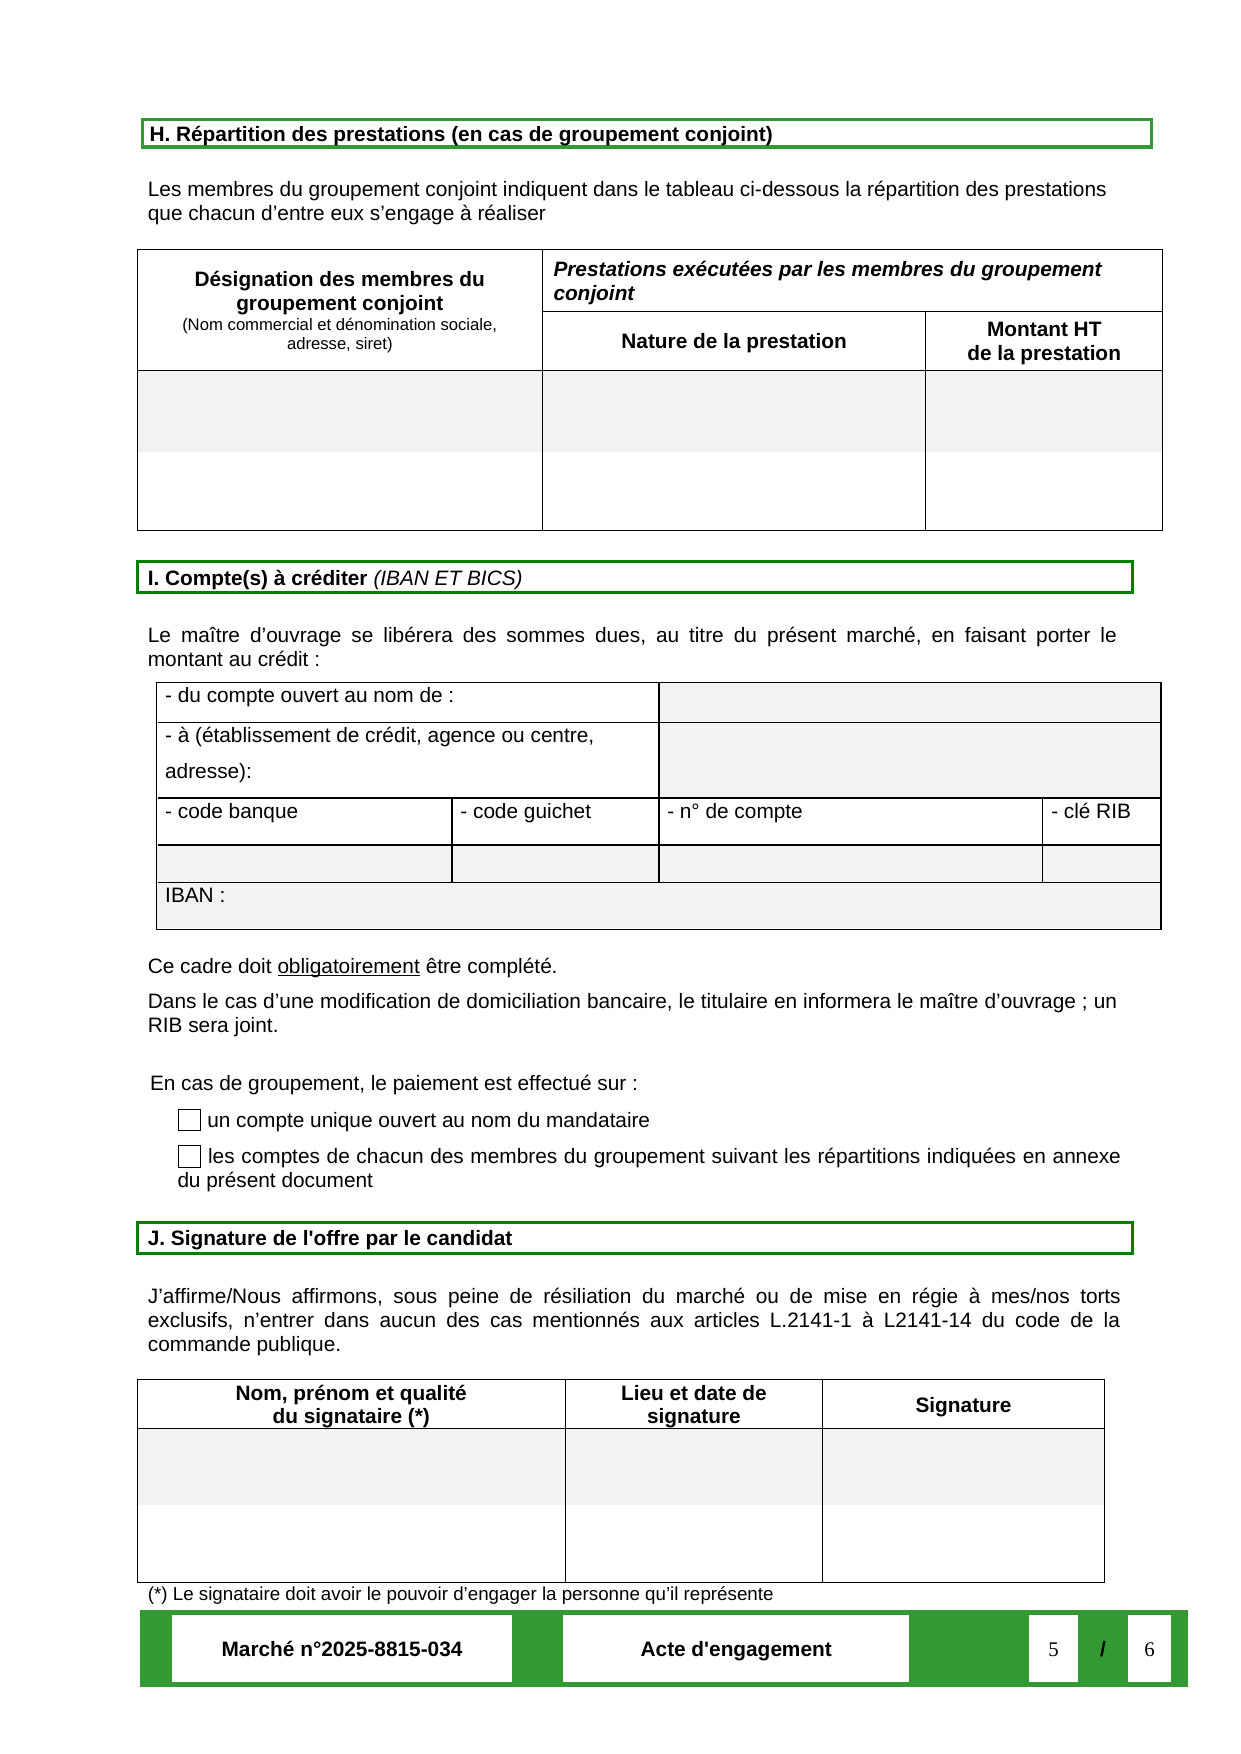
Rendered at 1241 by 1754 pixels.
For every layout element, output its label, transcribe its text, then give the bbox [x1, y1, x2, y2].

text les comptes de chacun des membres du groupement suivant les répartitions indiquées en annexe du présent document [177, 1144, 1122, 1192]
table_header Lieu et date de signature [566, 1380, 822, 1428]
text un compte unique ouvert au nom du mandataire [177, 1108, 1122, 1132]
table_cell [660, 723, 1160, 797]
text Le maître d’ouvrage se libérera des sommes dues, au titre du présent marché, en faisant porter le montant au crédit : [148, 623, 1118, 671]
table_header H. Répartition des prestations (en cas de groupement conjoint) [144, 121, 1150, 145]
table_cell [138, 371, 542, 452]
table_cell [157, 845, 451, 882]
table_cell - à (établissement de crédit, agence ou centre, adresse): [157, 723, 658, 797]
table_cell [543, 371, 925, 452]
table_header - du compte ouvert au nom de : [157, 683, 658, 721]
text I. Compte(s) à créditer (IBAN ET BICS) [139, 563, 1131, 591]
table_cell [543, 452, 925, 530]
table_cell Montant HT de la prestation [926, 312, 1162, 369]
table_cell [453, 846, 658, 882]
table_cell [1043, 846, 1160, 882]
table_header Désignation des membres du groupement conjoint (Nom commercial et dénomination sociale, adresse, siret) [138, 250, 542, 369]
table_header Prestations exécutées par les membres du groupement conjoint [543, 250, 1162, 311]
table_header Nom, prénom et qualité du signataire (*) [138, 1380, 565, 1428]
table_cell [138, 452, 542, 530]
table_cell [566, 1505, 822, 1582]
text Dans le cas d’une modification de domiciliation bancaire, le titulaire en informera le maître d’ouvrage ; un RIB sera joint. [148, 988, 1118, 1036]
table_cell [823, 1429, 1104, 1505]
text En cas de groupement, le paiement est effectué sur : [150, 1071, 1120, 1095]
table_cell [926, 452, 1162, 530]
text Les membres du groupement conjoint indiquent dans le tableau ci-dessous la répartition des prestations que chacun d’entre eux s’engage à réaliser [148, 177, 1122, 225]
table_header Signature [823, 1380, 1104, 1428]
table_cell [138, 1505, 565, 1582]
table_cell IBAN : [157, 883, 1160, 928]
table_cell [566, 1429, 822, 1505]
table_cell Nature de la prestation [543, 312, 925, 369]
table_cell [138, 1429, 565, 1505]
text J’affirme/Nous affirmons, sous peine de résiliation du marché ou de mise en régie à mes/nos torts exclusifs, n’entrer dans aucun des cas mentionnés aux articles L.2141-1 à L2141-14 du code de la commande publique. [148, 1283, 1122, 1355]
text J. Signature de l'offre par le candidat [139, 1224, 1131, 1252]
table_cell [660, 846, 1042, 882]
table_cell - n° de compte [660, 799, 1042, 844]
table_cell - code banque [157, 798, 451, 844]
table_cell [823, 1505, 1104, 1582]
table_cell - clé RIB [1043, 799, 1160, 844]
table_cell - code guichet [453, 799, 658, 844]
table_cell [926, 371, 1162, 452]
text Ce cadre doit obligatoirement être complété. [148, 954, 1118, 978]
text (*) Le signataire doit avoir le pouvoir d’engager la personne qu’il représente [148, 1583, 1122, 1604]
table_header [660, 683, 1160, 721]
